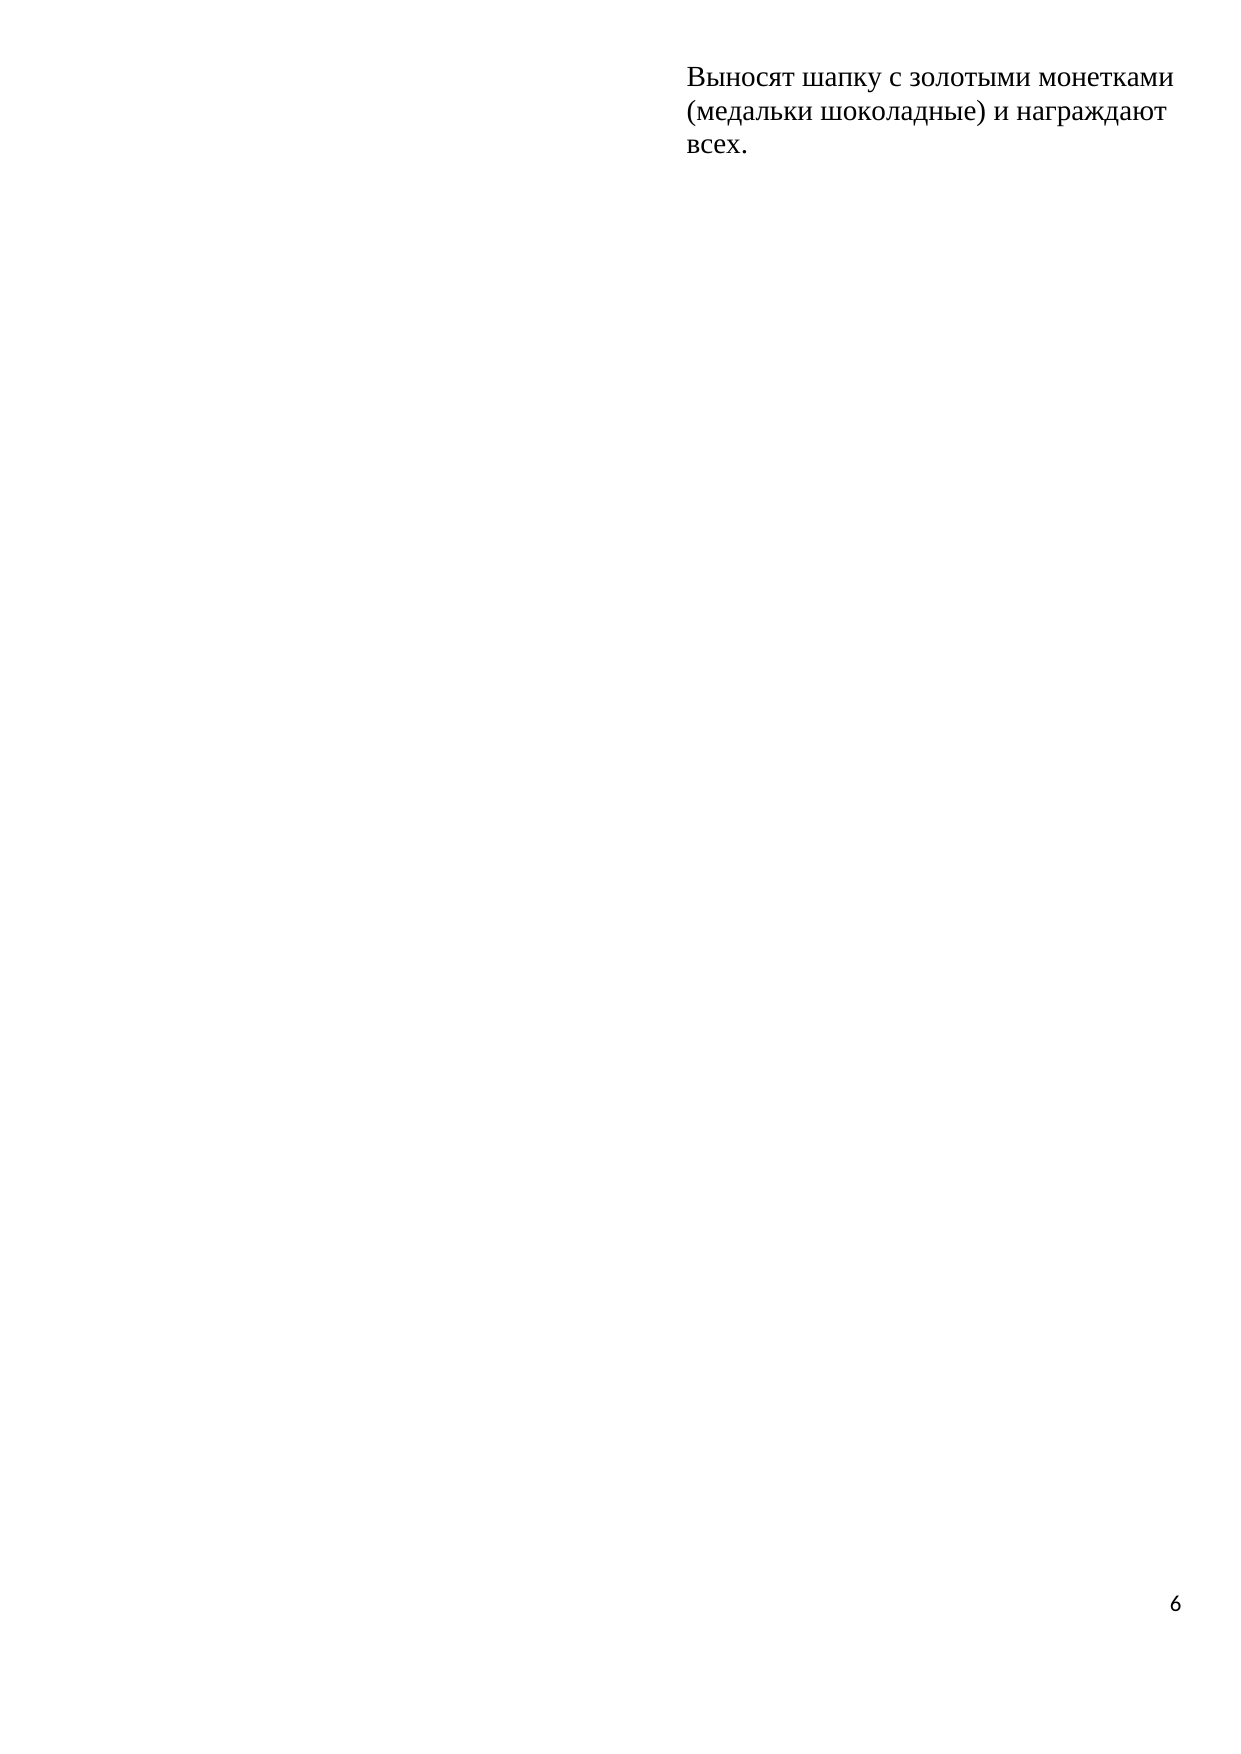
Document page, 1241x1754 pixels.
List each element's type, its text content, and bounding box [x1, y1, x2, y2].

text Выносят шапку с золотыми монетками (медальки шоколадные) и награждают всех. [686, 59, 1181, 160]
